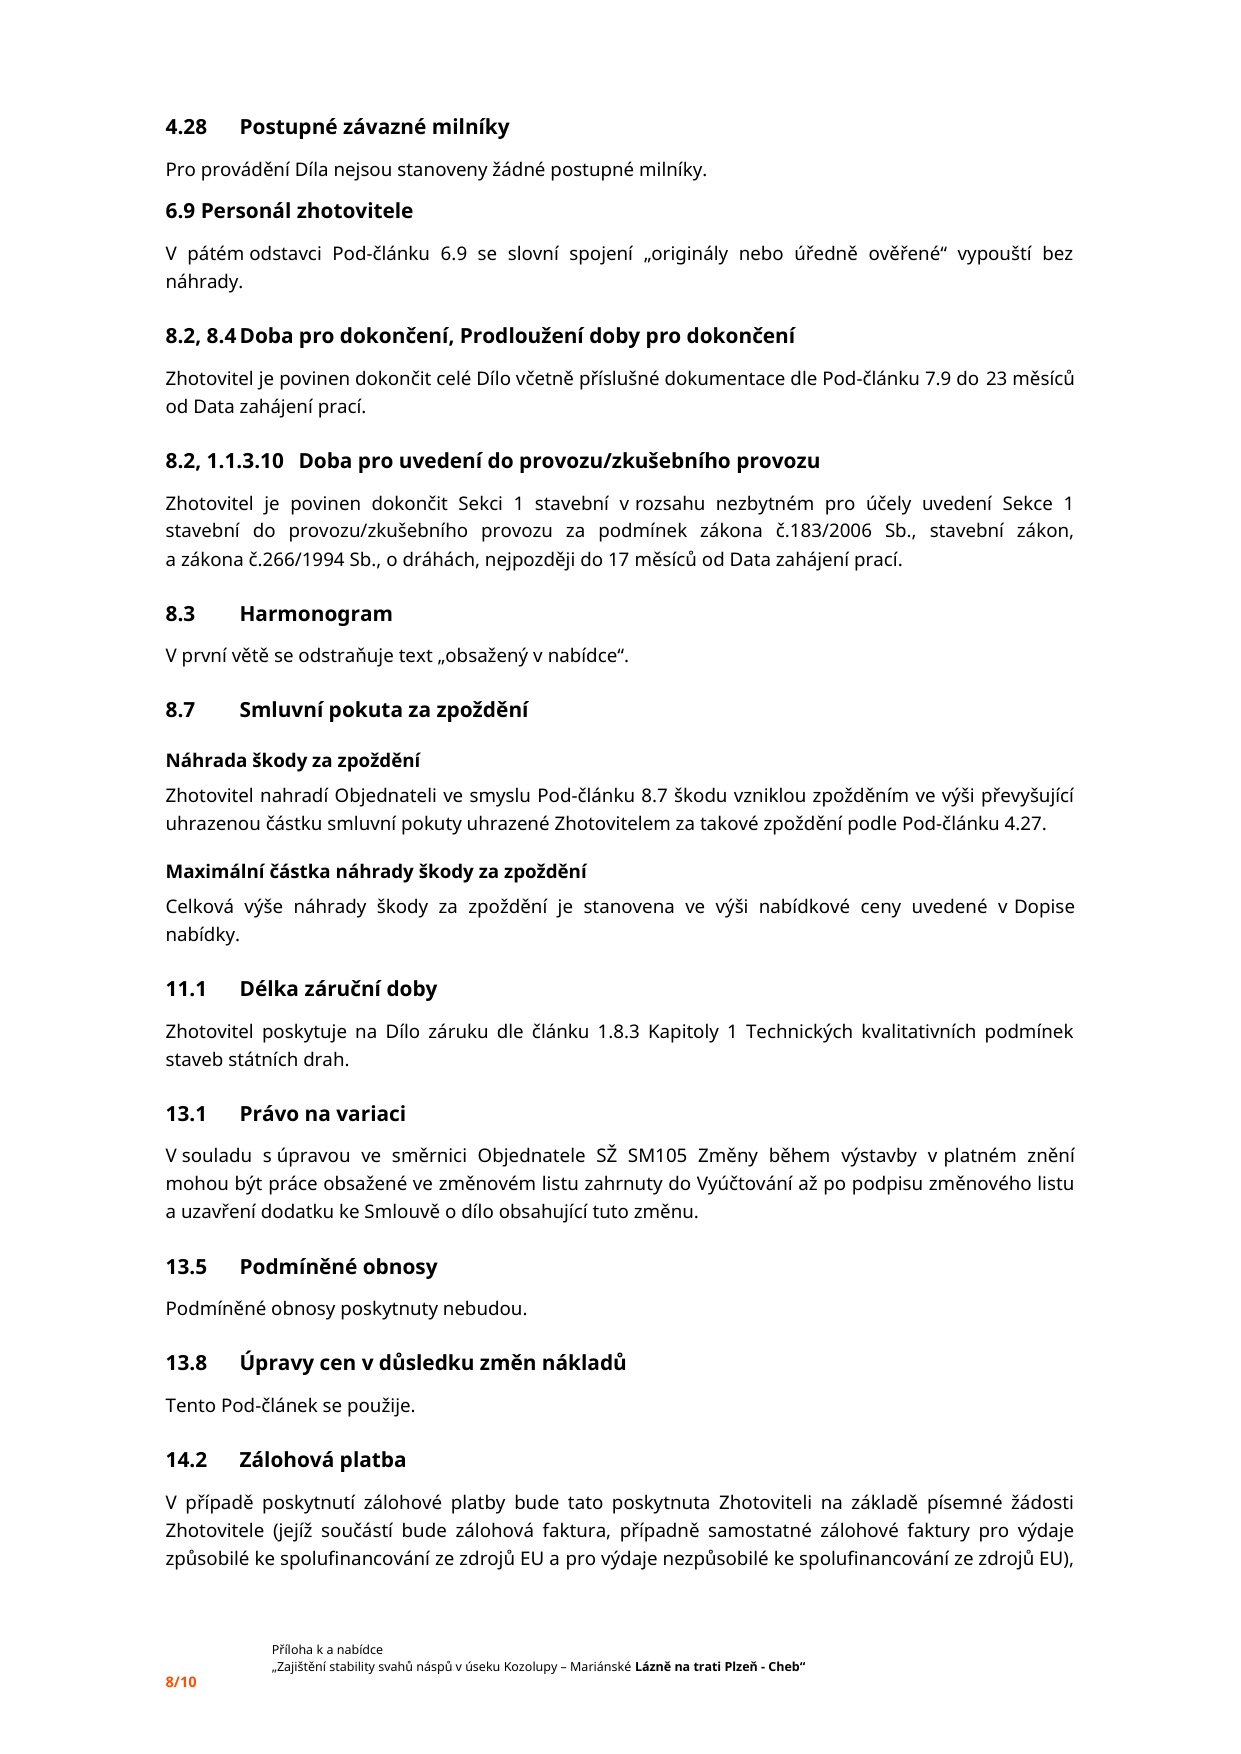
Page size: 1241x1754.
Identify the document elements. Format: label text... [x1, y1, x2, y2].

text Náhrada škody za zpoždění [165, 748, 1075, 773]
text 13.5 Podmíněné obnosy [165, 1252, 1075, 1280]
text V pátém odstavci Pod-článku 6.9 se slovní spojení „originály nebo úředně ověřené“ vypouští bez náhrady. [165, 240, 1075, 294]
text V první větě se odstraňuje text „obsažený v nabídce“. [165, 643, 1075, 668]
text V souladu s úpravou ve směrnici Objednatele SŽ SM105 Změny během výstavby v platném znění mohou být práce obsažené ve změnovém listu zahrnuty do Vyúčtování až po podpisu změnového listu a uzavření dodatku ke Smlouvě o dílo obsahující tuto změnu. [165, 1143, 1075, 1224]
text Tento Pod-článek se použije. [165, 1392, 1075, 1418]
text 4.28 Postupné závazné milníky [165, 112, 1075, 141]
text 8.3 Harmonogram [165, 599, 1075, 627]
text Celková výše náhrady škody za zpoždění je stanovena ve výši nabídkové ceny uvedené v Dopise nabídky. [165, 893, 1075, 947]
text 13.1 Právo na variaci [165, 1099, 1075, 1127]
text 14.2 Zálohová platba [165, 1445, 1075, 1474]
text 8.2, 8.4 Doba pro dokončení, Prodloužení doby pro dokončení [165, 321, 1075, 350]
text 6.9 Personál zhotovitele [165, 196, 1075, 225]
text Zhotovitel je povinen dokončit Sekci 1 stavební v rozsahu nezbytném pro účely uvedení Sekce 1 stavební do provozu/zkušebního provozu za podmínek zákona č.183/2006 Sb., stavební zákon, a zákona č.266/1994 Sb., o dráhách, nejpozději do 17 měsíců od Data zahájení prací. [165, 490, 1075, 571]
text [165, 1489, 1075, 1571]
text 11.1 Délka záruční doby [165, 974, 1075, 1003]
text Maximální částka náhrady škody za zpoždění [165, 859, 1075, 884]
text Zhotovitel nahradí Objednateli ve smyslu Pod-článku 8.7 škodu vzniklou zpožděním ve výši převyšující uhrazenou částku smluvní pokuty uhrazené Zhotovitelem za takové zpoždění podle Pod-článku 4.27. [165, 782, 1075, 836]
text 8.7 Smluvní pokuta za zpoždění [165, 696, 1075, 724]
text Zhotovitel je povinen dokončit celé Dílo včetně příslušné dokumentace dle Pod-článku 7.9 do 23 měsíců od Data zahájení prací. [165, 365, 1075, 418]
text Zhotovitel poskytuje na Dílo záruku dle článku 1.8.3 Kapitoly 1 Technických kvalitativních podmínek staveb státních drah. [165, 1018, 1075, 1071]
text Podmíněné obnosy poskytnuty nebudou. [165, 1296, 1075, 1321]
text 8.2, 1.1.3.10 Doba pro uvedení do provozu/zkušebního provozu [165, 446, 1075, 474]
text Pro provádění Díla nejsou stanoveny žádné postupné milníky. [165, 156, 1075, 181]
text 13.8 Úpravy cen v důsledku změn nákladů [165, 1348, 1075, 1377]
